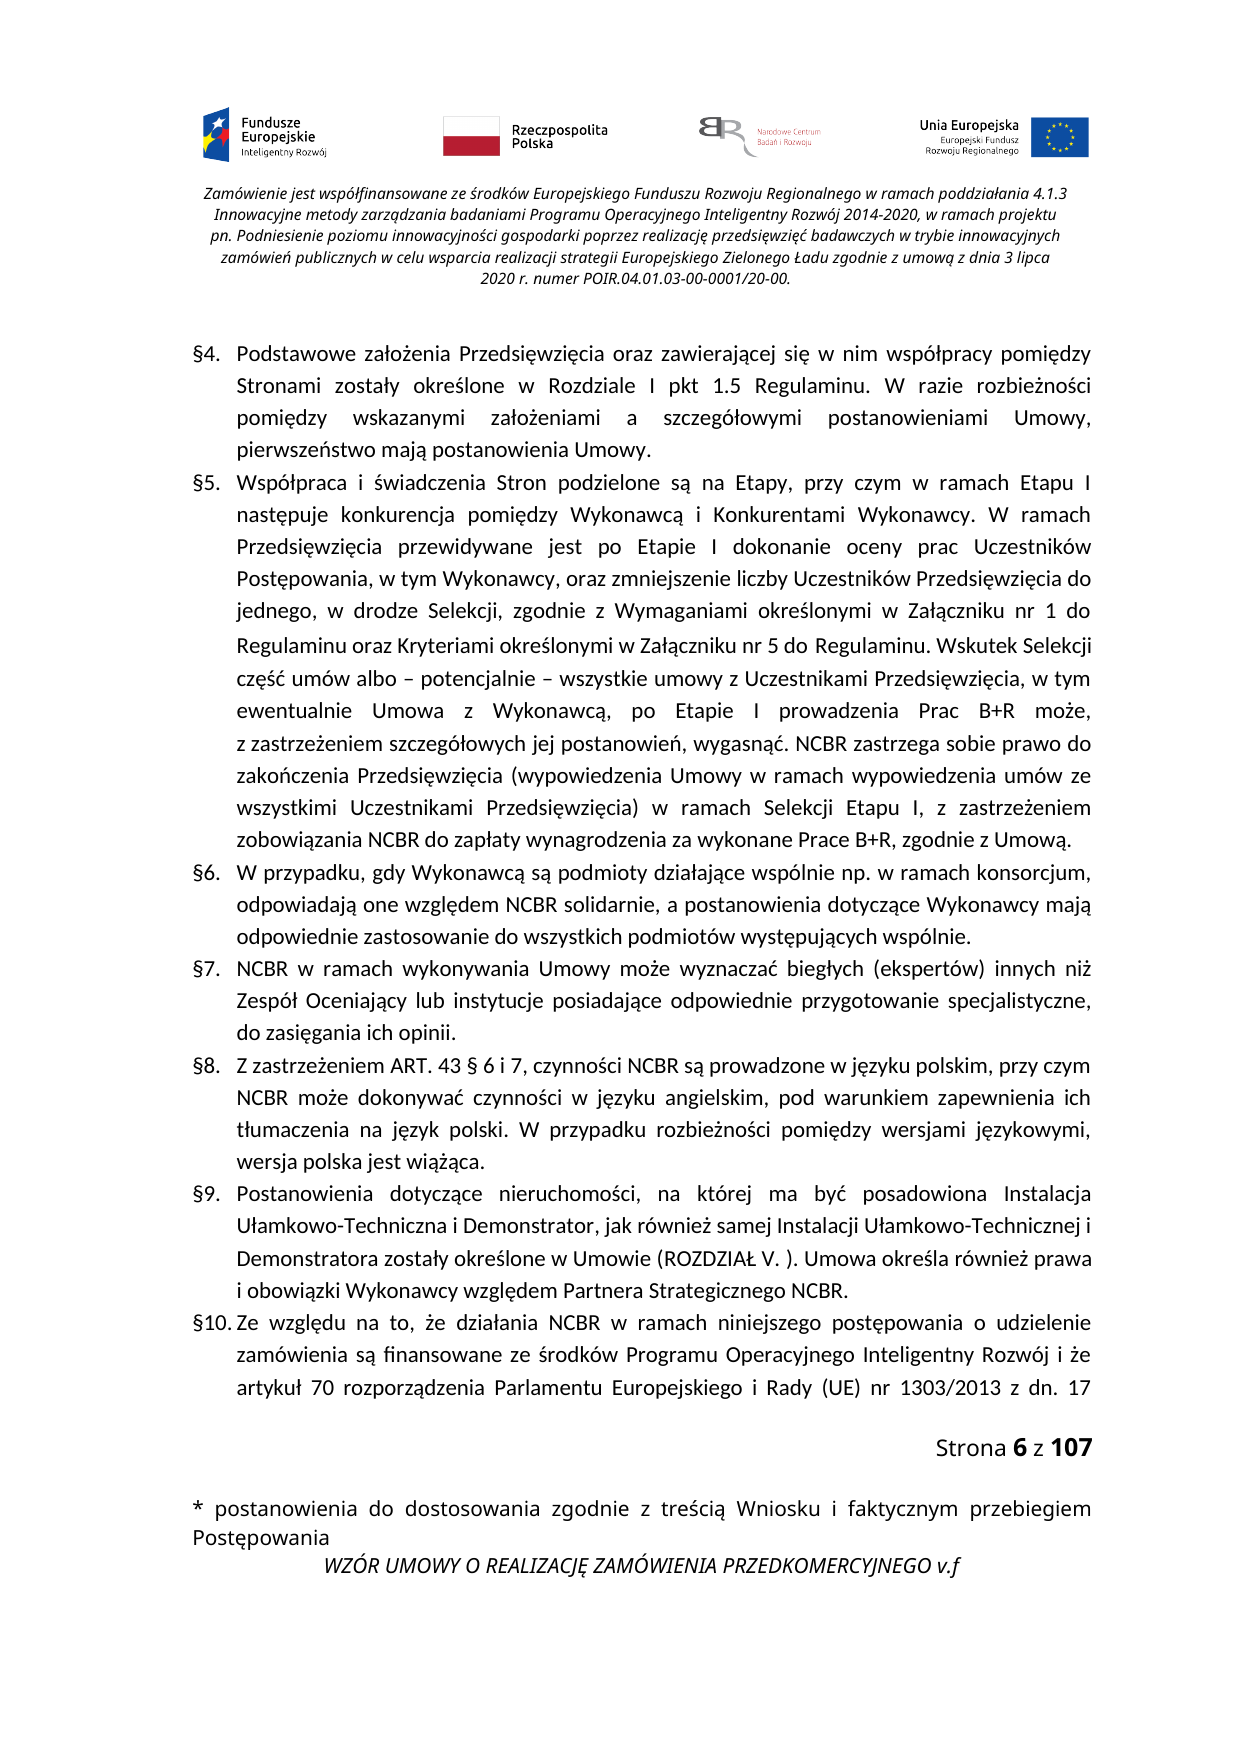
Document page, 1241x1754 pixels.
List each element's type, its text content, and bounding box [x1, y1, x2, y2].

picture [203, 107, 1089, 162]
list Współpraca i świadczenia Stron podzielone są na Etapy, przy czym w ramach Etapu I następuje konkurencja pomiędzy Wykonawcą i Konkurentami Wykonawcy. W ramach Przedsięwzięcia przewidywane jest po Etapie I dokonanie oceny prac Uczestników Postępowania, w tym Wykonawcy, oraz zmniejszenie liczby Uczestników Przedsięwzięcia do jednego, w drodze Selekcji, zgodnie z Wymaganiami określonymi w Załączniku nr 1 do Regulaminu oraz Kryteriami określonymi w Załączniku nr 5 do Regulaminu. Wskutek Selekcji część umów albo – potencjalnie – wszystkie umowy z Uczestnikami Przedsięwzięcia, w tym ewentualnie Umowa z Wykonawcą, po Etapie I prowadzenia Prac B+R może, z zastrzeżeniem szczegółowych jej postanowień, wygasnąć. NCBR zastrzega sobie prawo do zakończenia Przedsięwzięcia (wypowiedzenia Umowy w ramach wypowiedzenia umów ze wszystkimi Uczestnikami Przedsięwzięcia) w ramach Selekcji Etapu I, z zastrzeżeniem zobowiązania NCBR do zapłaty wynagrodzenia za wykonane Prace B+R, zgodnie z Umową. [192, 468, 1093, 853]
list Z zastrzeżeniem ART. 43 § 6 i 7, czynności NCBR są prowadzone w języku polskim, przy czym NCBR może dokonywać czynności w języku angielskim, pod warunkiem zapewnienia ich tłumaczenia na język polski. W przypadku rozbieżności pomiędzy wersjami językowymi, wersja polska jest wiążąca. [192, 1051, 1093, 1175]
list Postanowienia dotyczące nieruchomości, na której ma być posadowiona Instalacja Ułamkowo-Techniczna i Demonstrator, jak również samej Instalacji Ułamkowo-Technicznej i Demonstratora zostały określone w Umowie (ROZDZIAŁ V. ). Umowa określa również prawa i obowiązki Wykonawcy względem Partnera Strategicznego NCBR. [192, 1179, 1093, 1304]
list W przypadku, gdy Wykonawcą są podmioty działające wspólnie np. w ramach konsorcjum, odpowiadają one względem NCBR solidarnie, a postanowienia dotyczące Wykonawcy mają odpowiednie zastosowanie do wszystkich podmiotów występujących wspólnie. [192, 858, 1093, 950]
list NCBR w ramach wykonywania Umowy może wyznaczać biegłych (ekspertów) innych niż Zespół Oceniający lub instytucje posiadające odpowiednie przygotowanie specjalistyczne, do zasięgania ich opinii. [192, 954, 1093, 1047]
list Podstawowe założenia Przedsięwzięcia oraz zawierającej się w nim współpracy pomiędzy Stronami zostały określone w Rozdziale I pkt 1.5 Regulaminu. W razie rozbieżności pomiędzy wskazanymi założeniami a szczegółowymi postanowieniami Umowy, pierwszeństwo mają postanowienia Umowy. [192, 339, 1093, 463]
